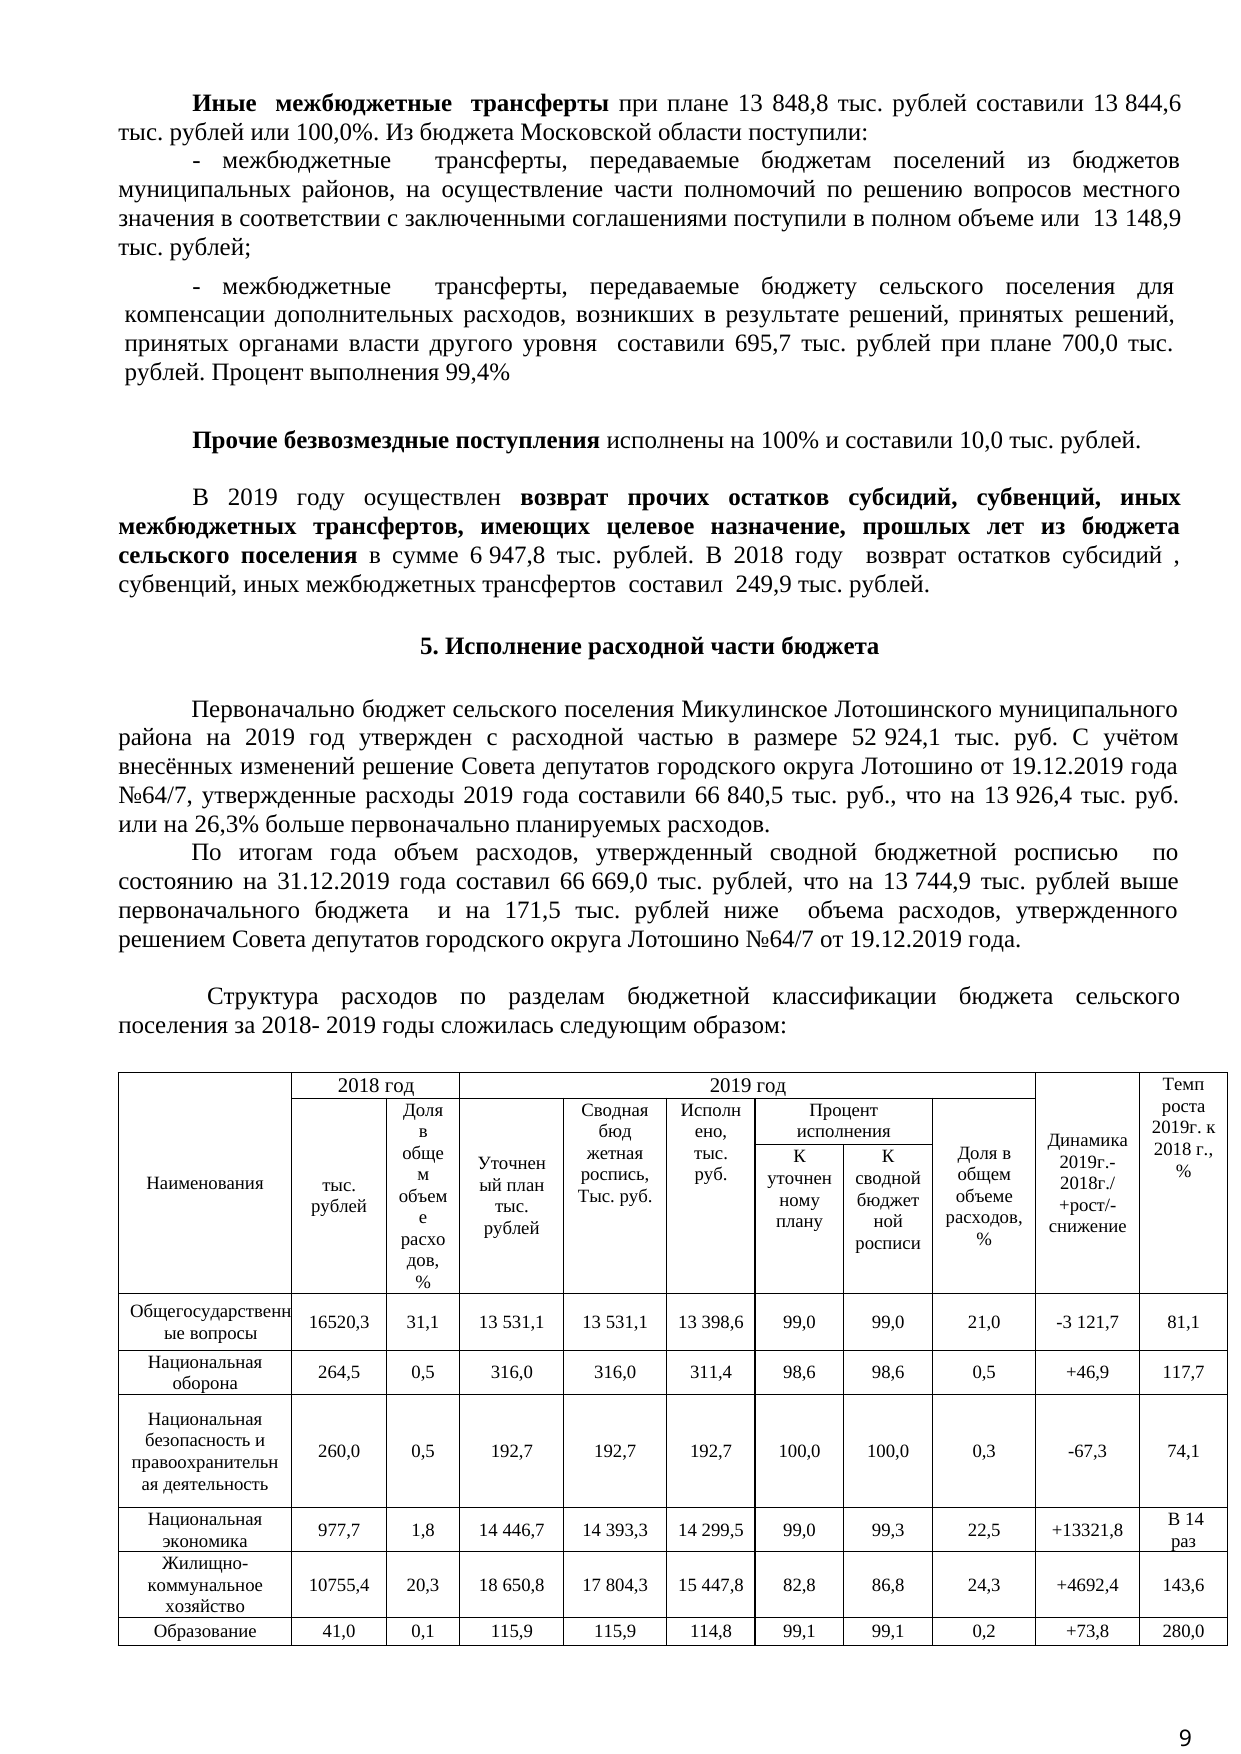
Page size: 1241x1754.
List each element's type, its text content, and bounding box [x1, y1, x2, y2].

table_cell Национальная оборона [119, 1351, 291, 1394]
text 5. Исполнение расходной части бюджета [118, 631, 1181, 660]
table_cell -67,3 [1036, 1395, 1139, 1507]
table_cell 10755,4 [292, 1552, 386, 1617]
table_cell тыс. рублей [292, 1099, 386, 1292]
table_cell 99,1 [756, 1618, 843, 1645]
table_cell 74,1 [1140, 1395, 1227, 1507]
table_cell Доля в общем объеме расходов, % [387, 1099, 459, 1292]
table_cell 99,0 [844, 1294, 932, 1350]
table_cell 13 531,1 [564, 1294, 666, 1350]
table_cell 143,6 [1140, 1552, 1227, 1617]
table_cell Национальная экономика [119, 1508, 291, 1551]
table_cell 82,8 [756, 1552, 843, 1617]
table_cell 99,3 [844, 1508, 932, 1551]
table_cell 311,4 [667, 1351, 754, 1394]
table_cell 16520,3 [292, 1294, 386, 1350]
table_cell Сводная бюд жетная роспись, Тыс. руб. [564, 1099, 666, 1292]
table_cell 316,0 [460, 1351, 563, 1394]
text В 2019 году осуществлен возврат прочих остатков субсидий, субвенций, иных межбюджетных трансфертов, имеющих целевое назначение, прошлых лет из бюджета сельского поселения в сумме 6 947,8 тыс. рублей. В 2018 году возврат остатков субсидий , субвенций, иных межбюджетных трансфертов составил 249,9 тыс. рублей. [118, 482, 1181, 597]
table_cell 41,0 [292, 1618, 386, 1645]
table_cell 99,0 [756, 1508, 843, 1551]
table_cell Общегосударственные вопросы [119, 1294, 291, 1350]
table_cell 20,3 [387, 1552, 459, 1617]
table_cell 280,0 [1140, 1618, 1227, 1645]
table_header Динамика 2019г.-2018г./ +рост/-снижение [1036, 1073, 1139, 1292]
table_cell 0,2 [933, 1618, 1035, 1645]
table_cell 115,9 [564, 1618, 666, 1645]
text Структура расходов по разделам бюджетной классификации бюджета сельского поселения за 2018- 2019 годы сложилась следующим образом: [118, 981, 1181, 1039]
text - межбюджетные трансферты, передаваемые бюджетам поселений из бюджетов муниципальных районов, на осуществление части полномочий по решению вопросов местного значения в соответствии с заключенными соглашениями поступили в полном объеме или 13 148,9 тыс. рублей; [118, 145, 1181, 260]
table_cell 192,7 [564, 1395, 666, 1507]
table_cell 18 650,8 [460, 1552, 563, 1617]
table_cell 86,8 [844, 1552, 932, 1617]
table_cell 98,6 [844, 1351, 932, 1394]
table_cell Жилищно-коммунальное хозяйство [119, 1552, 291, 1617]
table_cell +13321,8 [1036, 1508, 1139, 1551]
text - межбюджетные трансферты, передаваемые бюджету сельского поселения для компенсации дополнительных расходов, возникших в результате решений, принятых решений, принятых органами власти другого уровня составили 695,7 тыс. рублей при плане 700,0 тыс. рублей. Процент выполнения 99,4% [124, 271, 1175, 386]
table_cell Образование [119, 1618, 291, 1645]
table_cell 192,7 [460, 1395, 563, 1507]
text Иные межбюджетные трансферты при плане 13 848,8 тыс. рублей составили 13 844,6 тыс. рублей или 100,0%. Из бюджета Московской области поступили: [118, 88, 1181, 145]
table_header 2018 год [292, 1073, 459, 1097]
table_cell 114,8 [667, 1618, 754, 1645]
table_cell 115,9 [460, 1618, 563, 1645]
table_cell 260,0 [292, 1395, 386, 1507]
table_cell 0,3 [933, 1395, 1035, 1507]
table_cell +4692,4 [1036, 1552, 1139, 1617]
table_cell 977,7 [292, 1508, 386, 1551]
table_cell 0,5 [933, 1351, 1035, 1394]
table_header Темп роста 2019г. к 2018 г., % [1140, 1073, 1227, 1292]
table_cell 264,5 [292, 1351, 386, 1394]
table_cell 99,0 [756, 1294, 843, 1350]
table_cell 100,0 [844, 1395, 932, 1507]
table_header Наименования [119, 1073, 291, 1292]
table_cell +73,8 [1036, 1618, 1139, 1645]
table_cell Уточненый план тыс. рублей [460, 1099, 563, 1292]
table_cell 14 446,7 [460, 1508, 563, 1551]
table_cell 21,0 [933, 1294, 1035, 1350]
text Первоначально бюджет сельского поселения Микулинское Лотошинского муниципального района на 2019 год утвержден с расходной частью в размере 52 924,1 тыс. руб. С учётом внесённых изменений решение Совета депутатов городского округа Лотошино от 19.12.2019 года №64/7, утвержденные расходы 2019 года составили 66 840,5 тыс. руб., что на 13 926,4 тыс. руб. или на 26,3% больше первоначально планируемых расходов. [118, 694, 1179, 837]
table_cell 0,5 [387, 1395, 459, 1507]
table_cell 192,7 [667, 1395, 754, 1507]
table_cell К уточненному плану [756, 1145, 843, 1292]
table_cell 14 393,3 [564, 1508, 666, 1551]
table_cell К сводной бюджетной росписи [844, 1145, 932, 1292]
table_cell 81,1 [1140, 1294, 1227, 1350]
table_cell 17 804,3 [564, 1552, 666, 1617]
table_cell 31,1 [387, 1294, 459, 1350]
table_cell Национальная безопасность и правоохранительная деятельность [119, 1395, 291, 1507]
table_cell 117,7 [1140, 1351, 1227, 1394]
table_cell 0,1 [387, 1618, 459, 1645]
table_cell В 14 раз [1140, 1508, 1227, 1551]
table_header 2019 год [460, 1073, 1035, 1097]
table_cell 0,5 [387, 1351, 459, 1394]
table_cell +46,9 [1036, 1351, 1139, 1394]
text Прочие безвозмездные поступления исполнены на 100% и составили 10,0 тыс. рублей. [118, 425, 1181, 454]
table_cell 22,5 [933, 1508, 1035, 1551]
table_cell 15 447,8 [667, 1552, 754, 1617]
table_cell 100,0 [756, 1395, 843, 1507]
table_cell Доля в общем объеме расходов, % [933, 1099, 1035, 1292]
table_cell 13 531,1 [460, 1294, 563, 1350]
table_cell 316,0 [564, 1351, 666, 1394]
table_cell 99,1 [844, 1618, 932, 1645]
table_cell 14 299,5 [667, 1508, 754, 1551]
table_cell 98,6 [756, 1351, 843, 1394]
text По итогам года объем расходов, утвержденный сводной бюджетной росписью по состоянию на 31.12.2019 года составил 66 669,0 тыс. рублей, что на 13 744,9 тыс. рублей выше первоначального бюджета и на 171,5 тыс. рублей ниже объема расходов, утвержденного решением Совета депутатов городского округа Лотошино №64/7 от 19.12.2019 года. [118, 837, 1179, 952]
table_cell -3 121,7 [1036, 1294, 1139, 1350]
table_cell 1,8 [387, 1508, 459, 1551]
table_cell Исполнено, тыс. руб. [667, 1099, 754, 1292]
table_cell Процент исполнения [756, 1099, 932, 1144]
table_cell 24,3 [933, 1552, 1035, 1617]
table_cell 13 398,6 [667, 1294, 754, 1350]
